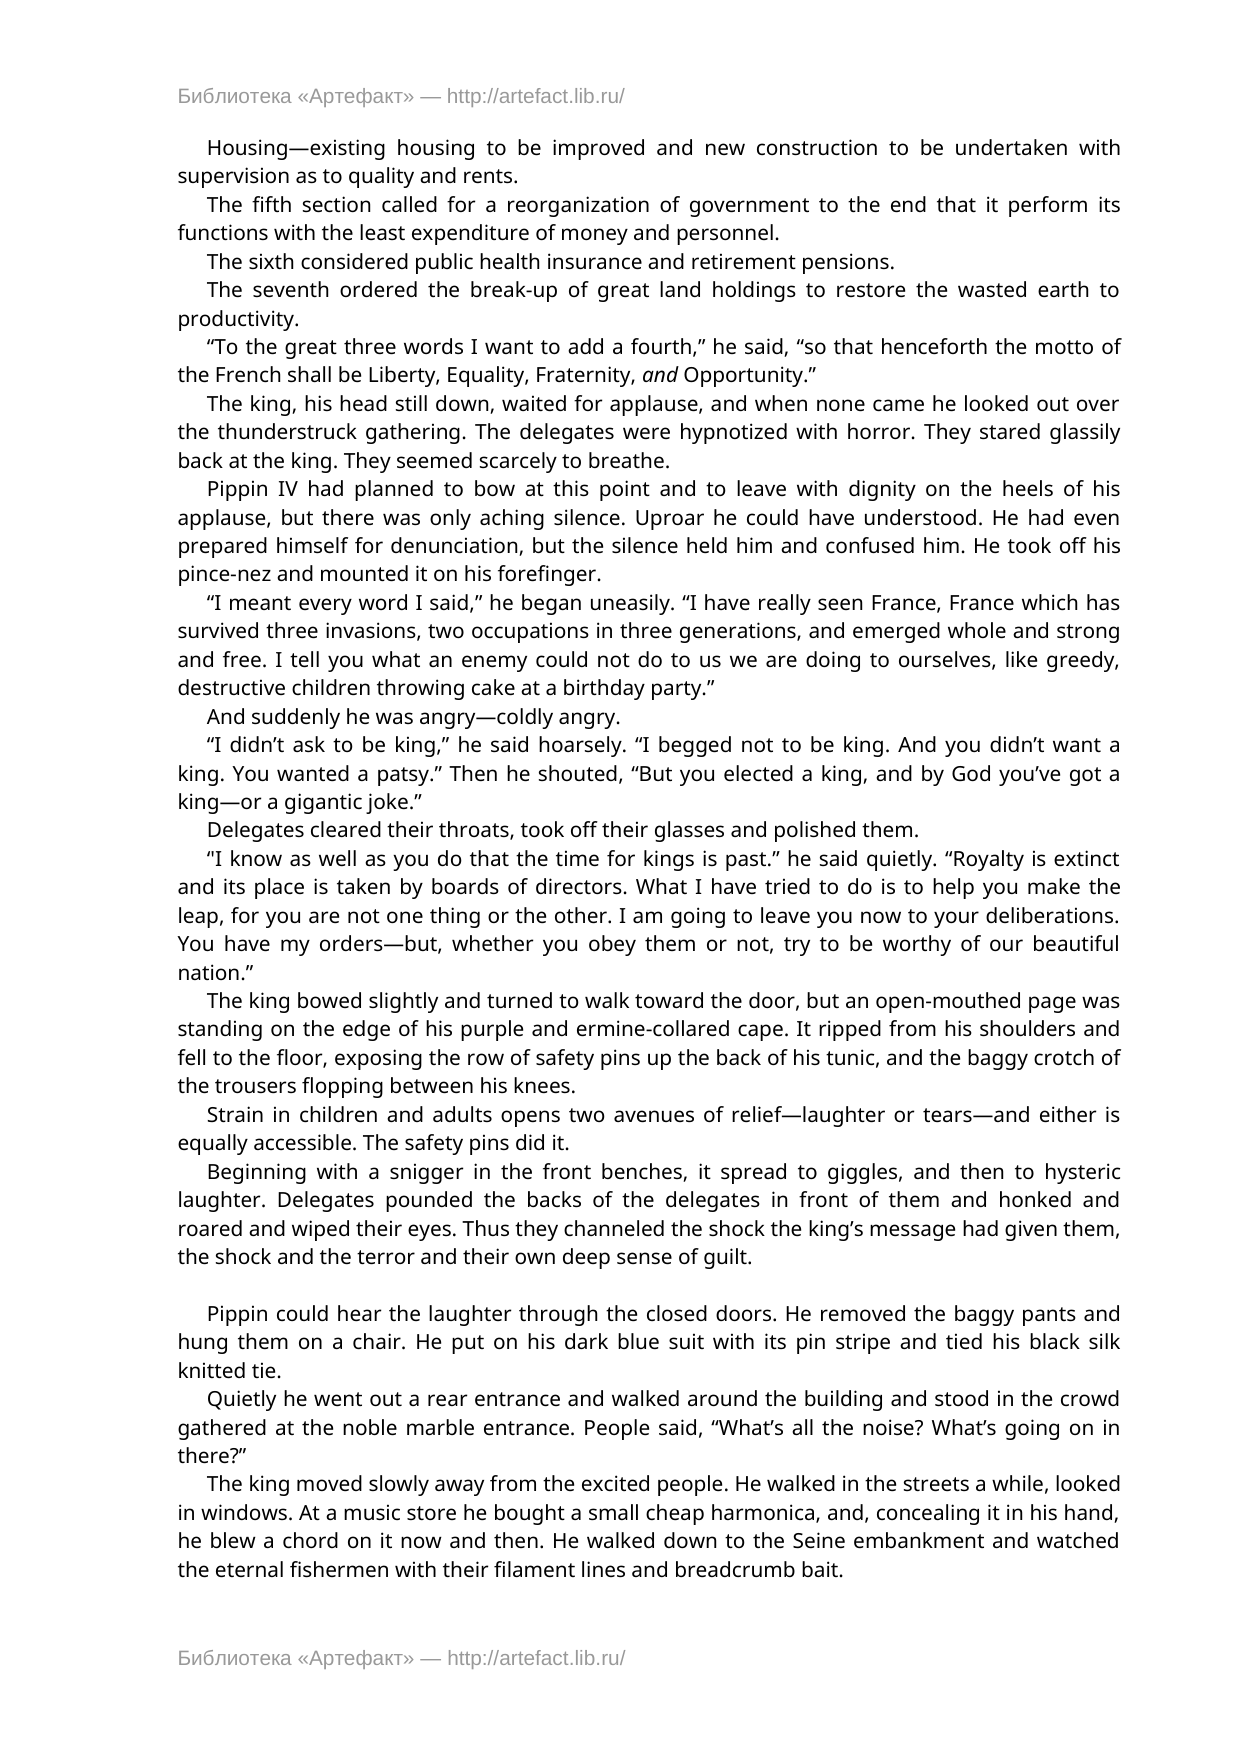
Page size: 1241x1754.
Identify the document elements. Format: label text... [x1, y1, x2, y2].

text The king bowed slightly and turned to walk toward the door, but an open-mouthed page was standing on the edge of his purple and ermine-collared cape. It ripped from his shoulders and fell to the floor, exposing the row of safety pins up the back of his tunic, and the baggy crotch of the trousers flopping between his knees. [177, 986, 1122, 1100]
text Pippin IV had planned to bow at this point and to leave with dignity on the heels of his applause, but there was only aching silence. Uproar he could have understood. He had even prepared himself for denunciation, but the silence held him and confused him. He took off his pince-nez and mounted it on his forefinger. [177, 474, 1122, 588]
text Quietly he went out a rear entrance and walked around the building and stood in the crowd gathered at the noble marble entrance. People said, “What’s all the noise? What’s going on in there?” [177, 1384, 1122, 1469]
text “I meant every word I said,” he began uneasily. “I have really seen France, France which has survived three invasions, two occupations in three generations, and emerged whole and strong and free. I tell you what an enemy could not do to us we are doing to ourselves, like greedy, destructive children throwing cake at a birthday party.” [177, 588, 1122, 702]
text ‘'I know as well as you do that the time for kings is past.” he said quietly. “Royalty is extinct and its place is taken by boards of directors. What I have tried to do is to help you make the leap, for you are not one thing or the other. I am going to leave you now to your deliberations. You have my orders—but, whether you obey them or not, try to be worthy of our beautiful nation.” [177, 844, 1122, 986]
text “I didn’t ask to be king,” he said hoarsely. “I begged not to be king. And you didn’t want a king. You wanted a patsy.” Then he shouted, “But you elected a king, and by God you’ve got a king—or a gigantic joke.” [177, 730, 1122, 816]
text And suddenly he was angry—coldly angry. [177, 702, 1122, 730]
text The seventh ordered the break-up of great land holdings to restore the wasted earth to productivity. [177, 275, 1122, 332]
text Strain in children and adults opens two avenues of relief—laughter or tears—and either is equally accessible. The safety pins did it. [177, 1100, 1122, 1157]
text Delegates cleared their throats, took off their glasses and polished them. [177, 816, 1122, 844]
text The sixth considered public health insurance and retirement pensions. [177, 247, 1122, 275]
text “To the great three words I want to add a fourth,” he said, “so that henceforth the motto of the French shall be Liberty, Equality, Fraternity, and Opportunity.” [177, 332, 1122, 389]
text The fifth section called for a reorganization of government to the end that it perform its functions with the least expenditure of money and personnel. [177, 190, 1122, 247]
text The king moved slowly away from the excited people. He walked in the streets a while, looked in windows. At a music store he bought a small cheap harmonica, and, concealing it in his hand, he blew a chord on it now and then. He walked down to the Seine embankment and watched the eternal fishermen with their filament lines and breadcrumb bait. [177, 1469, 1122, 1583]
text Pippin could hear the laughter through the closed doors. He removed the baggy pants and hung them on a chair. He put on his dark blue suit with its pin stripe and tied his black silk knitted tie. [177, 1299, 1122, 1384]
text Beginning with a snigger in the front benches, it spread to giggles, and then to hysteric laughter. Delegates pounded the backs of the delegates in front of them and honked and roared and wiped their eyes. Thus they channeled the shock the king’s message had given them, the shock and the terror and their own deep sense of guilt. [177, 1157, 1122, 1271]
text The king, his head still down, waited for applause, and when none came he looked out over the thunderstruck gathering. The delegates were hypnotized with horror. They stared glassily back at the king. They seemed scarcely to breathe. [177, 389, 1122, 474]
text Housing—existing housing to be improved and new construction to be undertaken with supervision as to quality and rents. [177, 133, 1122, 190]
